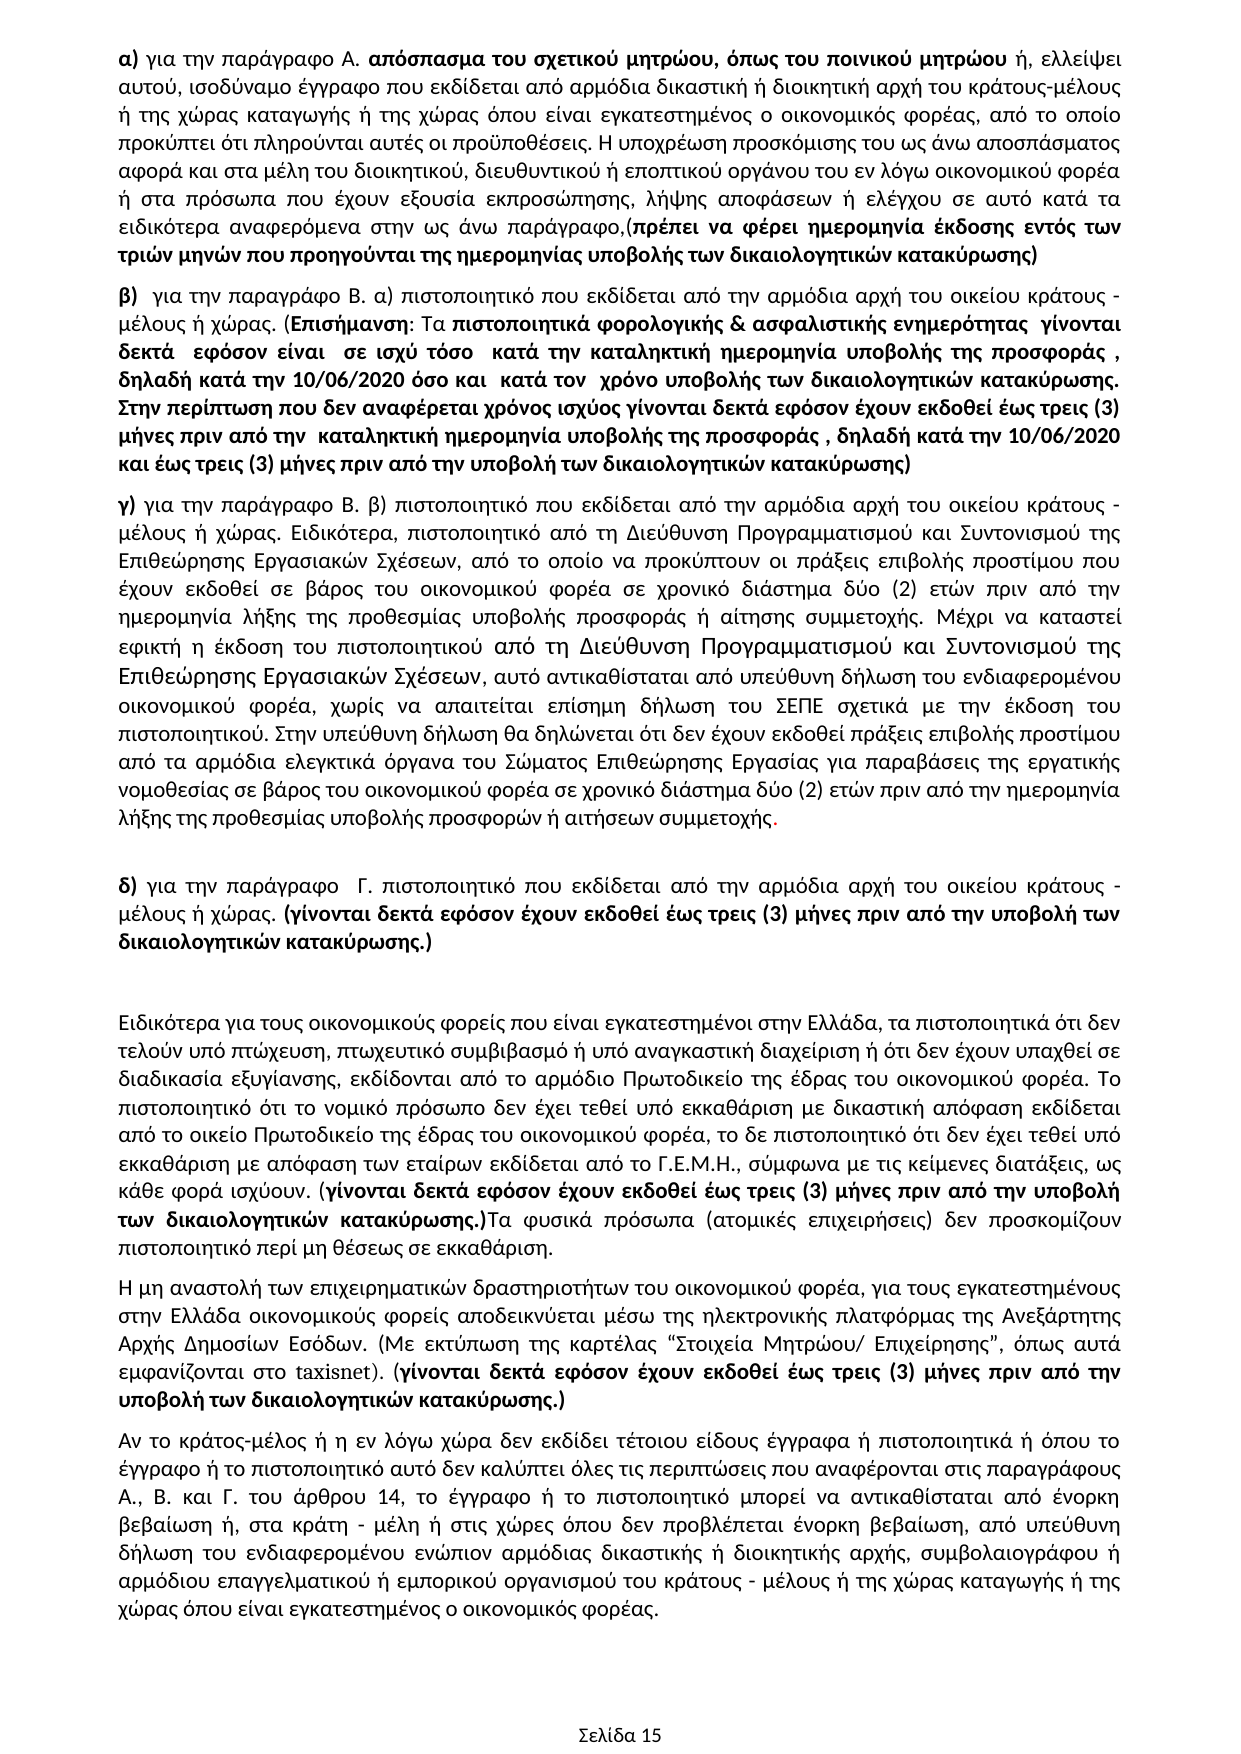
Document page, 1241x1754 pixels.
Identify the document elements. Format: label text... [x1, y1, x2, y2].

text Αν το κράτος-μέλος ή η εν λόγω χώρα δεν εκδίδει τέτοιου είδους έγγραφα ή πιστοποιητικά ή όπου το έγγραφο ή το πιστοποιητικό αυτό δεν καλύπτει όλες τις περιπτώσεις που αναφέρονται στις παραγράφους Α., Β. και Γ. του άρθρου 14, το έγγραφο ή το πιστοποιητικό μπορεί να αντικαθίσταται από ένορκη βεβαίωση ή, στα κράτη - μέλη ή στις χώρες όπου δεν προβλέπεται ένορκη βεβαίωση, από υπεύθυνη δήλωση του ενδιαφερομένου ενώπιον αρμόδιας δικαστικής ή διοικητικής αρχής, συμβολαιογράφου ή αρμόδιου επαγγελματικού ή εμπορικού οργανισμού του κράτους - μέλους ή της χώρας καταγωγής ή της χώρας όπου είναι εγκατεστημένος ο οικονομικός φορέας. [118, 1426, 1122, 1622]
text Ειδικότερα για τους οικονομικούς φορείς που είναι εγκατεστημένοι στην Ελλάδα, τα πιστοποιητικά ότι δεν τελούν υπό πτώχευση, πτωχευτικό συμβιβασμό ή υπό αναγκαστική διαχείριση ή ότι δεν έχουν υπαχθεί σε διαδικασία εξυγίανσης, εκδίδονται από το αρμόδιο Πρωτοδικείο της έδρας του οικονομικού φορέα. Το πιστοποιητικό ότι το νομικό πρόσωπο δεν έχει τεθεί υπό εκκαθάριση με δικαστική απόφαση εκδίδεται από το οικείο Πρωτοδικείο της έδρας του οικονομικού φορέα, το δε πιστοποιητικό ότι δεν έχει τεθεί υπό εκκαθάριση με απόφαση των εταίρων εκδίδεται από το Γ.Ε.Μ.Η., σύμφωνα με τις κείμενες διατάξεις, ως κάθε φορά ισχύουν. (γίνονται δεκτά εφόσον έχουν εκδοθεί έως τρεις (3) μήνες πριν από την υποβολή των δικαιολογητικών κατακύρωσης.)Τα φυσικά πρόσωπα (ατομικές επιχειρήσεις) δεν προσκομίζουν πιστοποιητικό περί μη θέσεως σε εκκαθάριση. [118, 1008, 1122, 1261]
text γ) για την παράγραφο Β. β) πιστοποιητικό που εκδίδεται από την αρμόδια αρχή του οικείου κράτους - μέλους ή χώρας. Ειδικότερα, πιστοποιητικό από τη Διεύθυνση Προγραμματισμού και Συντονισμού της Επιθεώρησης Εργασιακών Σχέσεων, από το οποίο να προκύπτουν οι πράξεις επιβολής προστίμου που έχουν εκδοθεί σε βάρος του οικονομικού φορέα σε χρονικό διάστημα δύο (2) ετών πριν από την ημερομηνία λήξης της προθεσμίας υποβολής προσφοράς ή αίτησης συμμετοχής. Μέχρι να καταστεί εφικτή η έκδοση του πιστοποιητικού από τη Διεύθυνση Προγραμματισμού και Συντονισμού της Επιθεώρησης Εργασιακών Σχέσεων, αυτό αντικαθίσταται από υπεύθυνη δήλωση του ενδιαφερομένου οικονομικού φορέα, χωρίς να απαιτείται επίσημη δήλωση του ΣΕΠΕ σχετικά με την έκδοση του πιστοποιητικού. Στην υπεύθυνη δήλωση θα δηλώνεται ότι δεν έχουν εκδοθεί πράξεις επιβολής προστίμου από τα αρμόδια ελεγκτικά όργανα του Σώματος Επιθεώρησης Εργασίας για παραβάσεις της εργατικής νομοθεσίας σε βάρος του οικονομικού φορέα σε χρονικό διάστημα δύο (2) ετών πριν από την ημερομηνία λήξης της προθεσμίας υποβολής προσφορών ή αιτήσεων συμμετοχής. [118, 490, 1122, 831]
text Η μη αναστολή των επιχειρηματικών δραστηριοτήτων του οικονομικού φορέα, για τους εγκατεστημένους στην Ελλάδα οικονομικούς φορείς αποδεικνύεται μέσω της ηλεκτρονικής πλατφόρμας της Ανεξάρτητης Αρχής Δημοσίων Εσόδων. (Με εκτύπωση της καρτέλας “Στοιχεία Μητρώου/ Επιχείρησης”, όπως αυτά εμφανίζονται στο taxisnet). (γίνονται δεκτά εφόσον έχουν εκδοθεί έως τρεις (3) μήνες πριν από την υποβολή των δικαιολογητικών κατακύρωσης.) [118, 1273, 1122, 1413]
text α) για την παράγραφο Α. απόσπασμα του σχετικού μητρώου, όπως του ποινικού μητρώου ή, ελλείψει αυτού, ισοδύναμο έγγραφο που εκδίδεται από αρμόδια δικαστική ή διοικητική αρχή του κράτους-μέλους ή της χώρας καταγωγής ή της χώρας όπου είναι εγκατεστημένος ο οικονομικός φορέας, από το οποίο προκύπτει ότι πληρούνται αυτές οι προϋποθέσεις. Η υποχρέωση προσκόμισης του ως άνω αποσπάσματος αφορά και στα μέλη του διοικητικού, διευθυντικού ή εποπτικού οργάνου του εν λόγω οικονομικού φορέα ή στα πρόσωπα που έχουν εξουσία εκπροσώπησης, λήψης αποφάσεων ή ελέγχου σε αυτό κατά τα ειδικότερα αναφερόμενα στην ως άνω παράγραφο,(πρέπει να φέρει ημερομηνία έκδοσης εντός των τριών μηνών που προηγούνται της ημερομηνίας υποβολής των δικαιολογητικών κατακύρωσης) [118, 44, 1122, 268]
text β) για την παραγράφο Β. α) πιστοποιητικό που εκδίδεται από την αρμόδια αρχή του οικείου κράτους - μέλους ή χώρας. (Επισήμανση: Τα πιστοποιητικά φορολογικής & ασφαλιστικής ενημερότητας γίνονται δεκτά εφόσον είναι σε ισχύ τόσο κατά την καταληκτική ημερομηνία υποβολής της προσφοράς , δηλαδή κατά την 10/06/2020 όσο και κατά τον χρόνο υποβολής των δικαιολογητικών κατακύρωσης. Στην περίπτωση που δεν αναφέρεται χρόνος ισχύος γίνονται δεκτά εφόσον έχουν εκδοθεί έως τρεις (3) μήνες πριν από την καταληκτική ημερομηνία υποβολής της προσφοράς , δηλαδή κατά την 10/06/2020 και έως τρεις (3) μήνες πριν από την υποβολή των δικαιολογητικών κατακύρωσης) [118, 281, 1122, 477]
text δ) για την παράγραφο Γ. πιστοποιητικό που εκδίδεται από την αρμόδια αρχή του οικείου κράτους - μέλους ή χώρας. (γίνονται δεκτά εφόσον έχουν εκδοθεί έως τρεις (3) μήνες πριν από την υποβολή των δικαιολογητικών κατακύρωσης.) [118, 871, 1122, 956]
